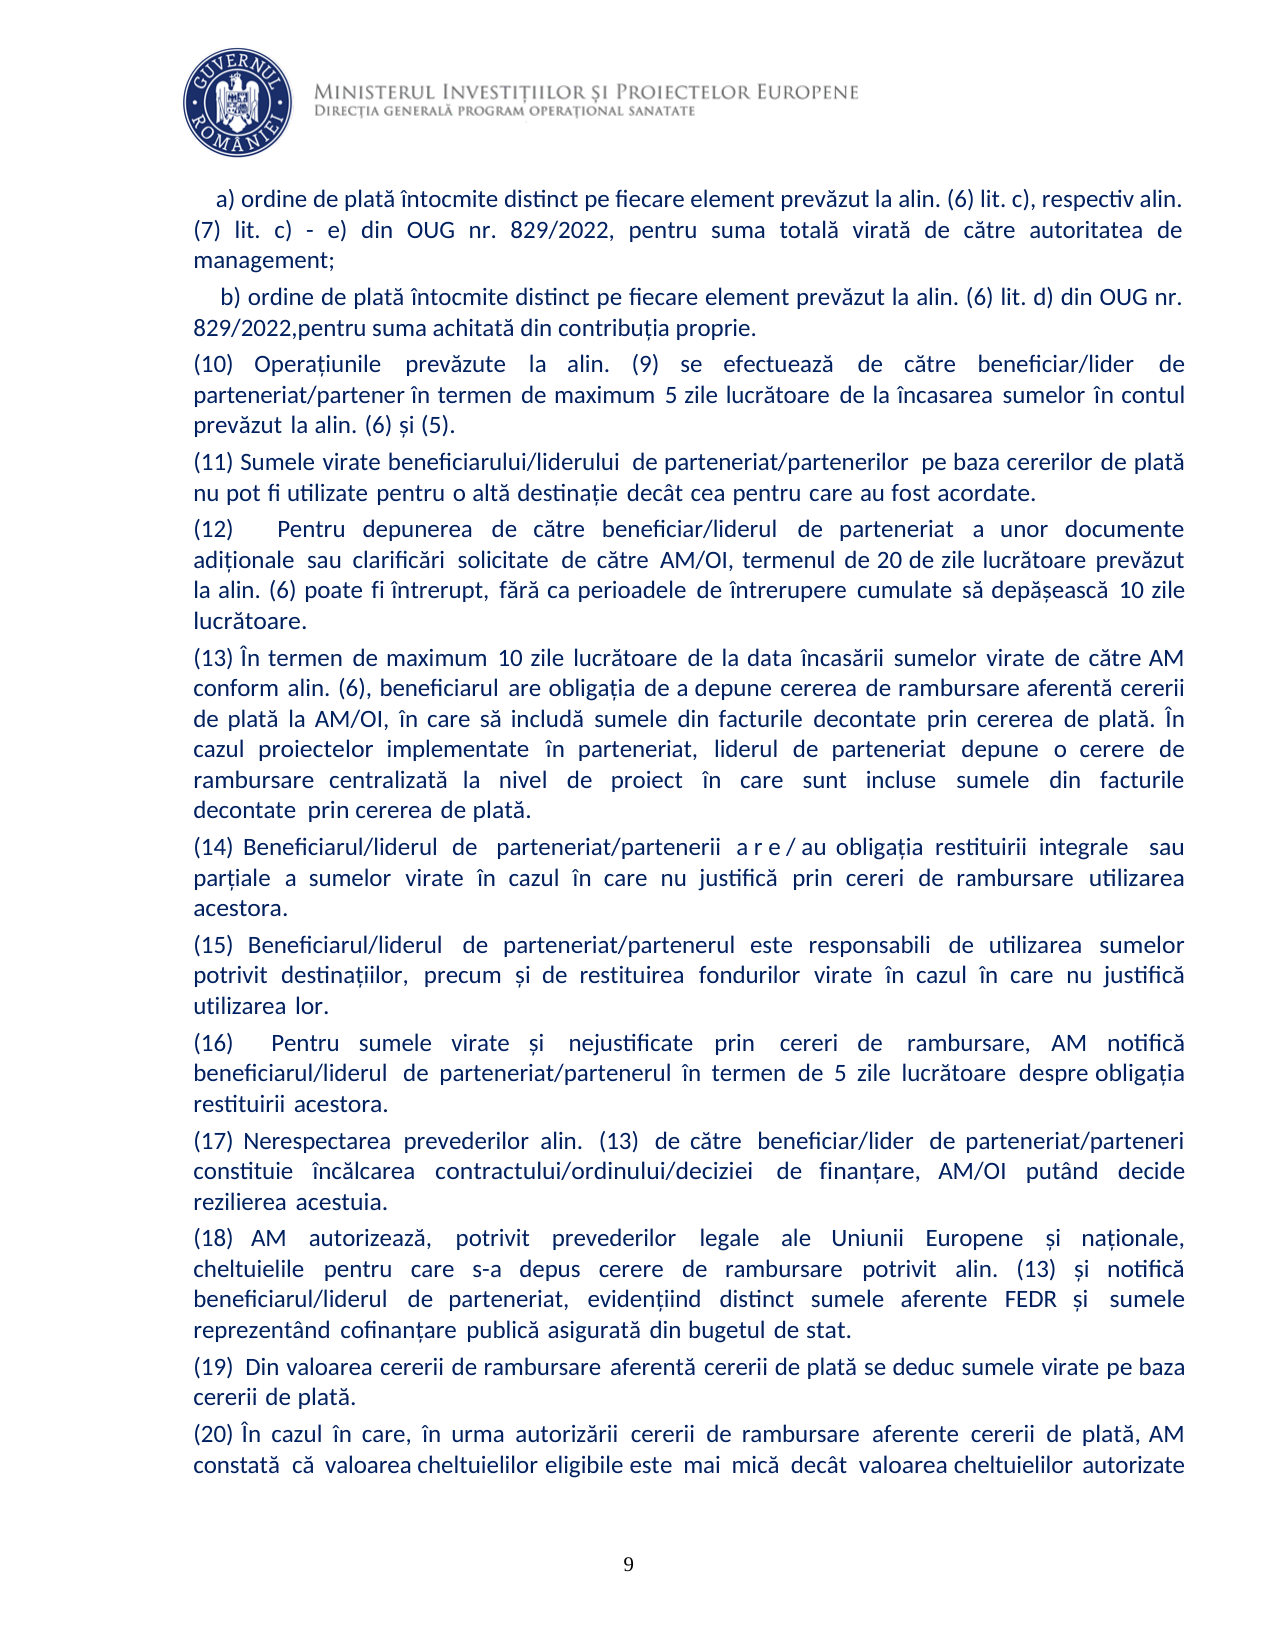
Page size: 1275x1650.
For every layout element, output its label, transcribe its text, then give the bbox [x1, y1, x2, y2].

text a) ordine de plată întocmite distinct pe fiecare element prevăzut la alin. (6) lit. c), respectiv alin. (7) lit. c) - e) din OUG nr. 829/2022, pentru suma totală virată de către autoritatea de management; [193, 183, 1185, 275]
text (10) Operaţiunile prevăzute la alin. (9) se efectuează de către beneficiar/lider de parteneriat/partener în termen de maximum 5 zile lucrătoare de la încasarea sumelor în contul prevăzut la alin. (6) şi (5). [193, 348, 1186, 440]
text (13) În termen de maximum 10 zile lucrătoare de la data încasării sumelor virate de către AM conform alin. (6), beneficiarul are obligaţia de a depune cererea de rambursare aferentă cererii de plată la AM/OI, în care să includă sumele din facturile decontate prin cererea de plată. În cazul proiectelor implementate în parteneriat, liderul de parteneriat depune o cerere de rambursare centralizată la nivel de proiect în care sunt incluse sumele din facturile decontate prin cererea de plată. [193, 642, 1185, 825]
text (12) Pentru depunerea de către beneficiar/liderul de parteneriat a unor documente adiţionale sau clarificări solicitate de către AM/OI, termenul de 20 de zile lucrătoare prevăzut la alin. (6) poate fi întrerupt, fără ca perioadele de întrerupere cumulate să depăşească 10 zile lucrătoare. [193, 514, 1185, 636]
text (16) Pentru sumele virate şi nejustificate prin cereri de rambursare, AM notifică beneficiarul/liderul de parteneriat/partenerul în termen de 5 zile lucrătoare despre obligaţia restituirii acestora. [193, 1027, 1185, 1118]
text (15) Beneficiarul/liderul de parteneriat/partenerul este responsabili de utilizarea sumelor potrivit destinaţiilor, precum şi de restituirea fondurilor virate în cazul în care nu justifică utilizarea lor. [193, 929, 1185, 1021]
text (19) Din valoarea cererii de rambursare aferentă cererii de plată se deduc sumele virate pe baza cererii de plată. [193, 1351, 1185, 1412]
picture [179, 44, 883, 160]
text (17) Nerespectarea prevederilor alin. (13) de către beneficiar/lider de parteneriat/parteneri constituie încălcarea contractului/ordinului/deciziei de finanţare, AM/OI putând decide rezilierea acestuia. [193, 1125, 1185, 1216]
text (18) AM autorizează, potrivit prevederilor legale ale Uniunii Europene şi naţionale, cheltuielile pentru care s-a depus cerere de rambursare potrivit alin. (13) şi notifică beneficiarul/liderul de parteneriat, evidenţiind distinct sumele aferente FEDR şi sumele reprezentând cofinanţare publică asigurată din bugetul de stat. [193, 1223, 1185, 1345]
text (11) Sumele virate beneficiarului/liderului de parteneriat/partenerilor pe baza cererilor de plată nu pot fi utilizate pentru o altă destinaţie decât cea pentru care au fost acordate. [193, 446, 1185, 507]
text (14) Beneficiarul/liderul de parteneriat/partenerii are/au obligaţia restituirii integrale sau parţiale a sumelor virate în cazul în care nu justifică prin cereri de rambursare utilizarea acestora. [193, 831, 1185, 923]
text b) ordine de plată întocmite distinct pe fiecare element prevăzut la alin. (6) lit. d) din OUG nr. 829/2022,pentru suma achitată din contribuţia proprie. [193, 281, 1185, 342]
